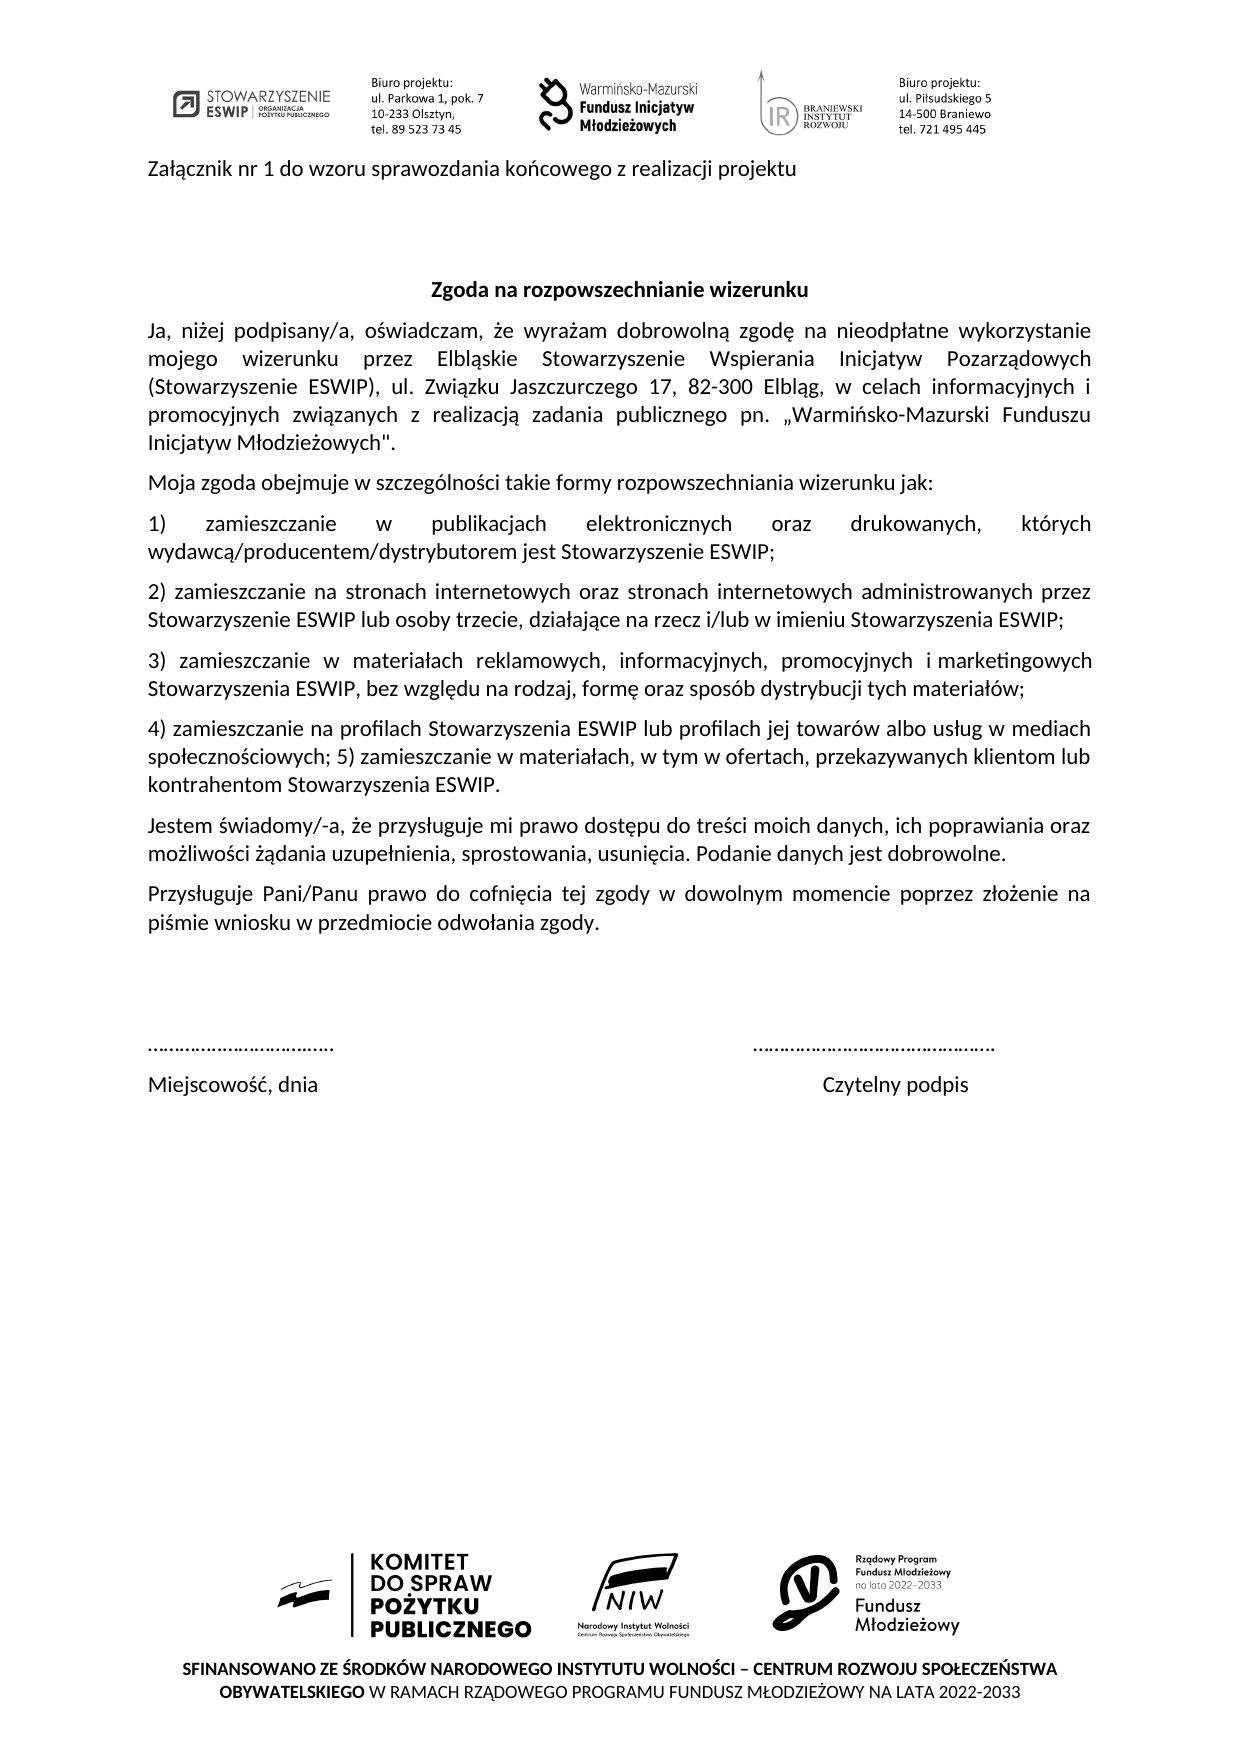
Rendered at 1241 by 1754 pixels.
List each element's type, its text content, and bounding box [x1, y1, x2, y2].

text Przysługuje Pani/Panu prawo do cofnięcia tej zgody w dowolnym momencie poprzez złożenie na piśmie wniosku w przedmiocie odwołania zgody. [148, 879, 1093, 936]
picture [262, 1537, 979, 1658]
text Jestem świadomy/-a, że przysługuje mi prawo dostępu do treści moich danych, ich poprawiania oraz możliwości żądania uzupełnienia, sprostowania, usunięcia. Podanie danych jest dobrowolne. [148, 811, 1093, 867]
text Miejscowość, dnia Czytelny podpis [148, 1070, 1093, 1098]
text 4) zamieszczanie na profilach Stowarzyszenia ESWIP lub profilach jej towarów albo usług w mediach społecznościowych; 5) zamieszczanie w materiałach, w tym w ofertach, przekazywanych klientom lub kontrahentom Stowarzyszenia ESWIP. [148, 714, 1093, 798]
text 1) zamieszczanie w publikacjach elektronicznych oraz drukowanych, których wydawcą/producentem/dystrybutorem jest Stowarzyszenie ESWIP; [148, 509, 1093, 565]
text Moja zgoda obejmuje w szczególności takie formy rozpowszechniania wizerunku jak: [148, 468, 1093, 496]
text Załącznik nr 1 do wzoru sprawozdania końcowego z realizacji projektu [148, 154, 1093, 182]
text Ja, niżej podpisany/a, oświadczam, że wyrażam dobrowolną zgodę na nieodpłatne wykorzystanie mojego wizerunku przez Elbląskie Stowarzyszenie Wspierania Inicjatyw Pozarządowych (Stowarzyszenie ESWIP), ul. Związku Jaszczurczego 17, 82-300 Elbląg, w celach informacyjnych i promocyjnych związanych z realizacją zadania publicznego pn. „Warmińsko-Mazurski Funduszu Inicjatyw Młodzieżowych". [148, 316, 1093, 456]
text …………..…………….….. ………………………………………. [148, 1029, 1093, 1057]
text 2) zamieszczanie na stronach internetowych oraz stronach internetowych administrowanych przez Stowarzyszenie ESWIP lub osoby trzecie, działające na rzecz i/lub w imieniu Stowarzyszenia ESWIP; [148, 577, 1093, 633]
text 3) zamieszczanie w materiałach reklamowych, informacyjnych, promocyjnych i marketingowych Stowarzyszenia ESWIP, bez względu na rodzaj, formę oraz sposób dystrybucji tych materiałów; [148, 646, 1093, 702]
picture [147, 59, 1093, 154]
text Zgoda na rozpowszechnianie wizerunku [148, 275, 1093, 303]
